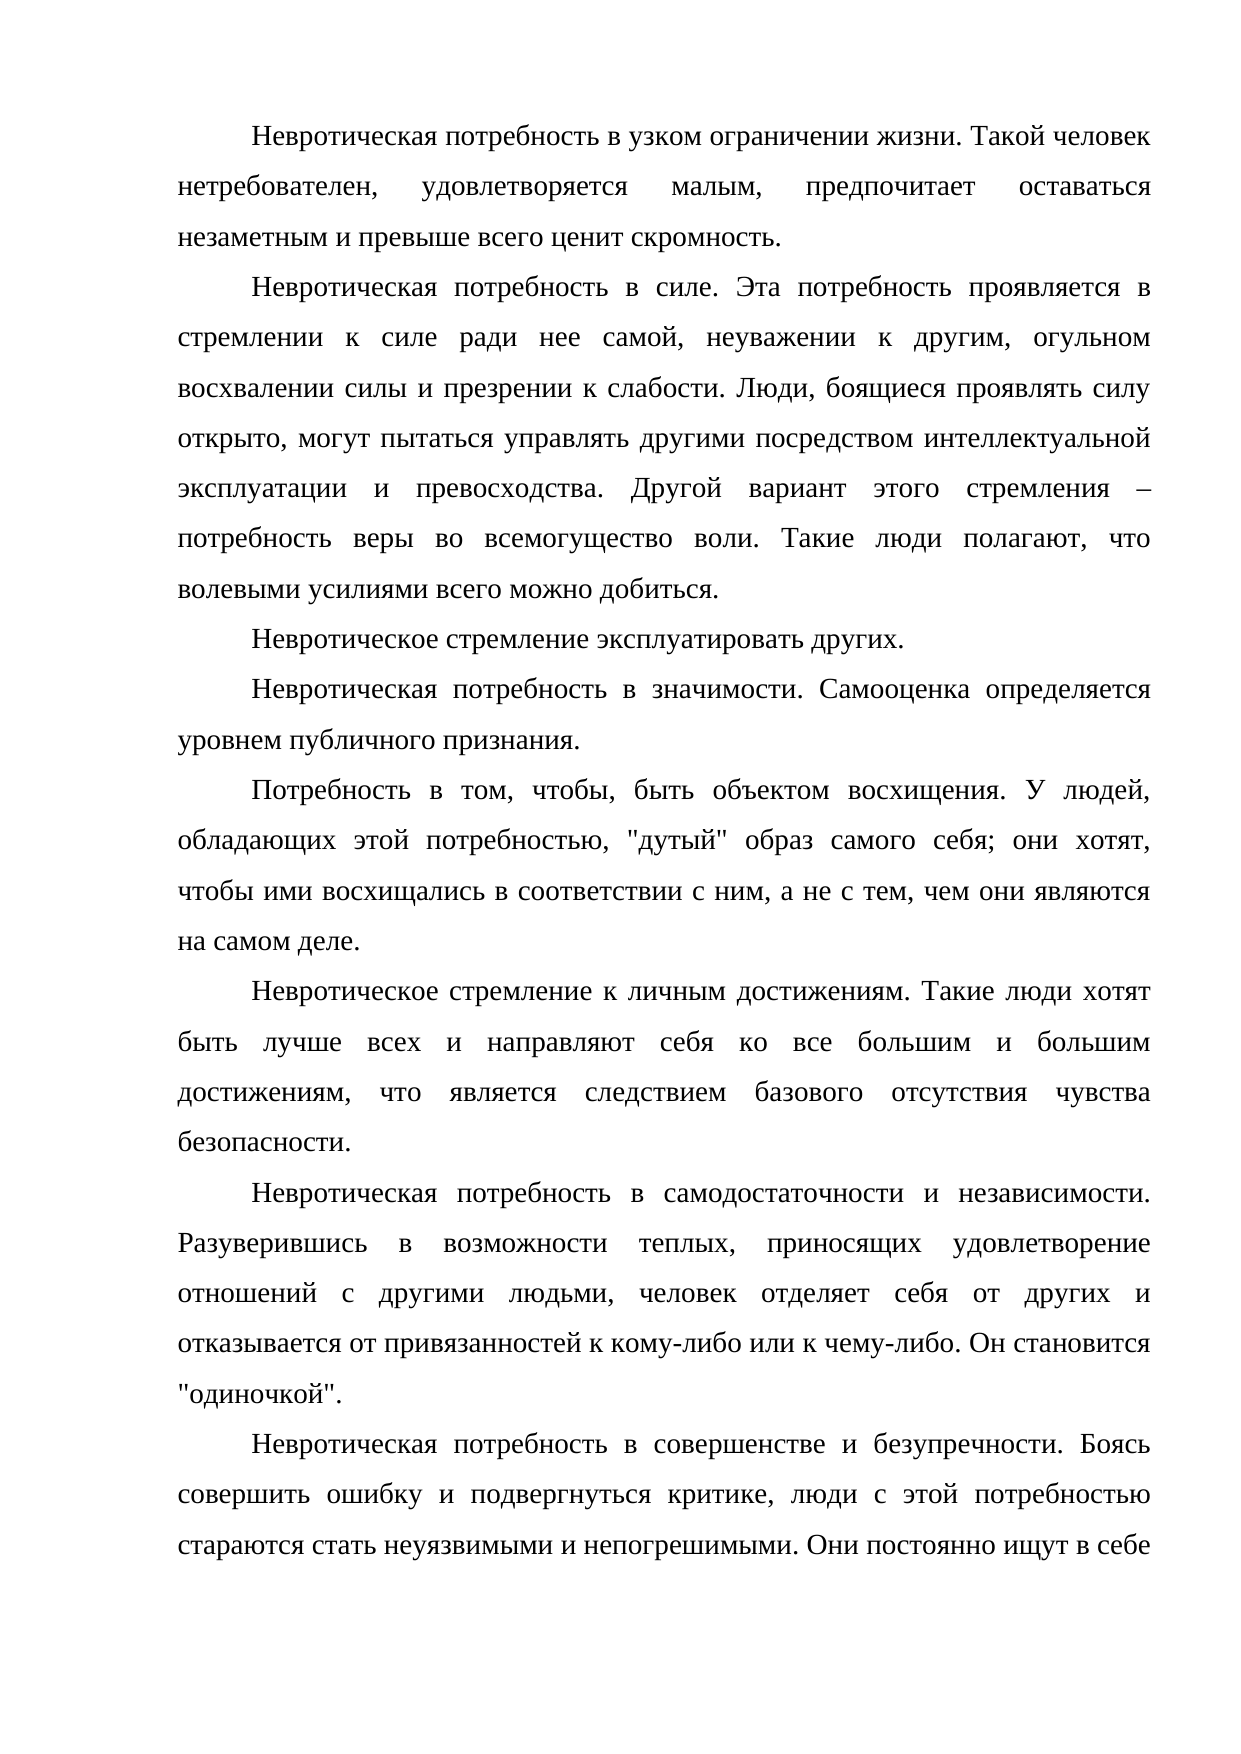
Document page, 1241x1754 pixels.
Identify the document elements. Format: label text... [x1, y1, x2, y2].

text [177, 1426, 1152, 1560]
text Невротическая потребность в силе. Эта потребность проявляется в стремлении к силе ради нее самой, неуважении к другим, огульном восхвалении силы и презрении к слабости. Люди, боящиеся проявлять силу открыто, могут пытаться управлять другими посредством интеллектуальной эксплуатации и превосходства. Другой вариант этого стремления – потребность веры во всемогущество воли. Такие люди полагают, что волевыми усилиями всего можно добиться. [177, 269, 1152, 604]
text Невротическое стремление эксплуатировать других. [177, 621, 1152, 655]
text Невротическое стремление к личным достижениям. Такие люди хотят быть лучше всех и направляют себя ко все большим и большим достижениям, что является следствием базового отсутствия чувства безопасности. [177, 973, 1152, 1158]
text Потребность в том, чтобы, быть объектом восхищения. У людей, обладающих этой потребностью, "дутый" образ самого себя; они хотят, чтобы ими восхищались в соответствии с ним, а не с тем, чем они являются на самом деле. [177, 772, 1152, 957]
text Невротическая потребность в узком ограничении жизни. Такой человек нетребователен, удовлетворяется малым, предпочитает оставаться незаметным и превыше всего ценит скромность. [177, 118, 1152, 252]
text Невротическая потребность в значимости. Самооценка определяется уровнем публичного признания. [177, 672, 1152, 755]
text Невротическая потребность в самодостаточности и независимости. Разуверившись в возможности теплых, приносящих удовлетворение отношений с другими людьми, человек отделяет себя от других и отказывается от привязанностей к кому-либо или к чему-либо. Он становится "одиночкой". [177, 1175, 1152, 1409]
